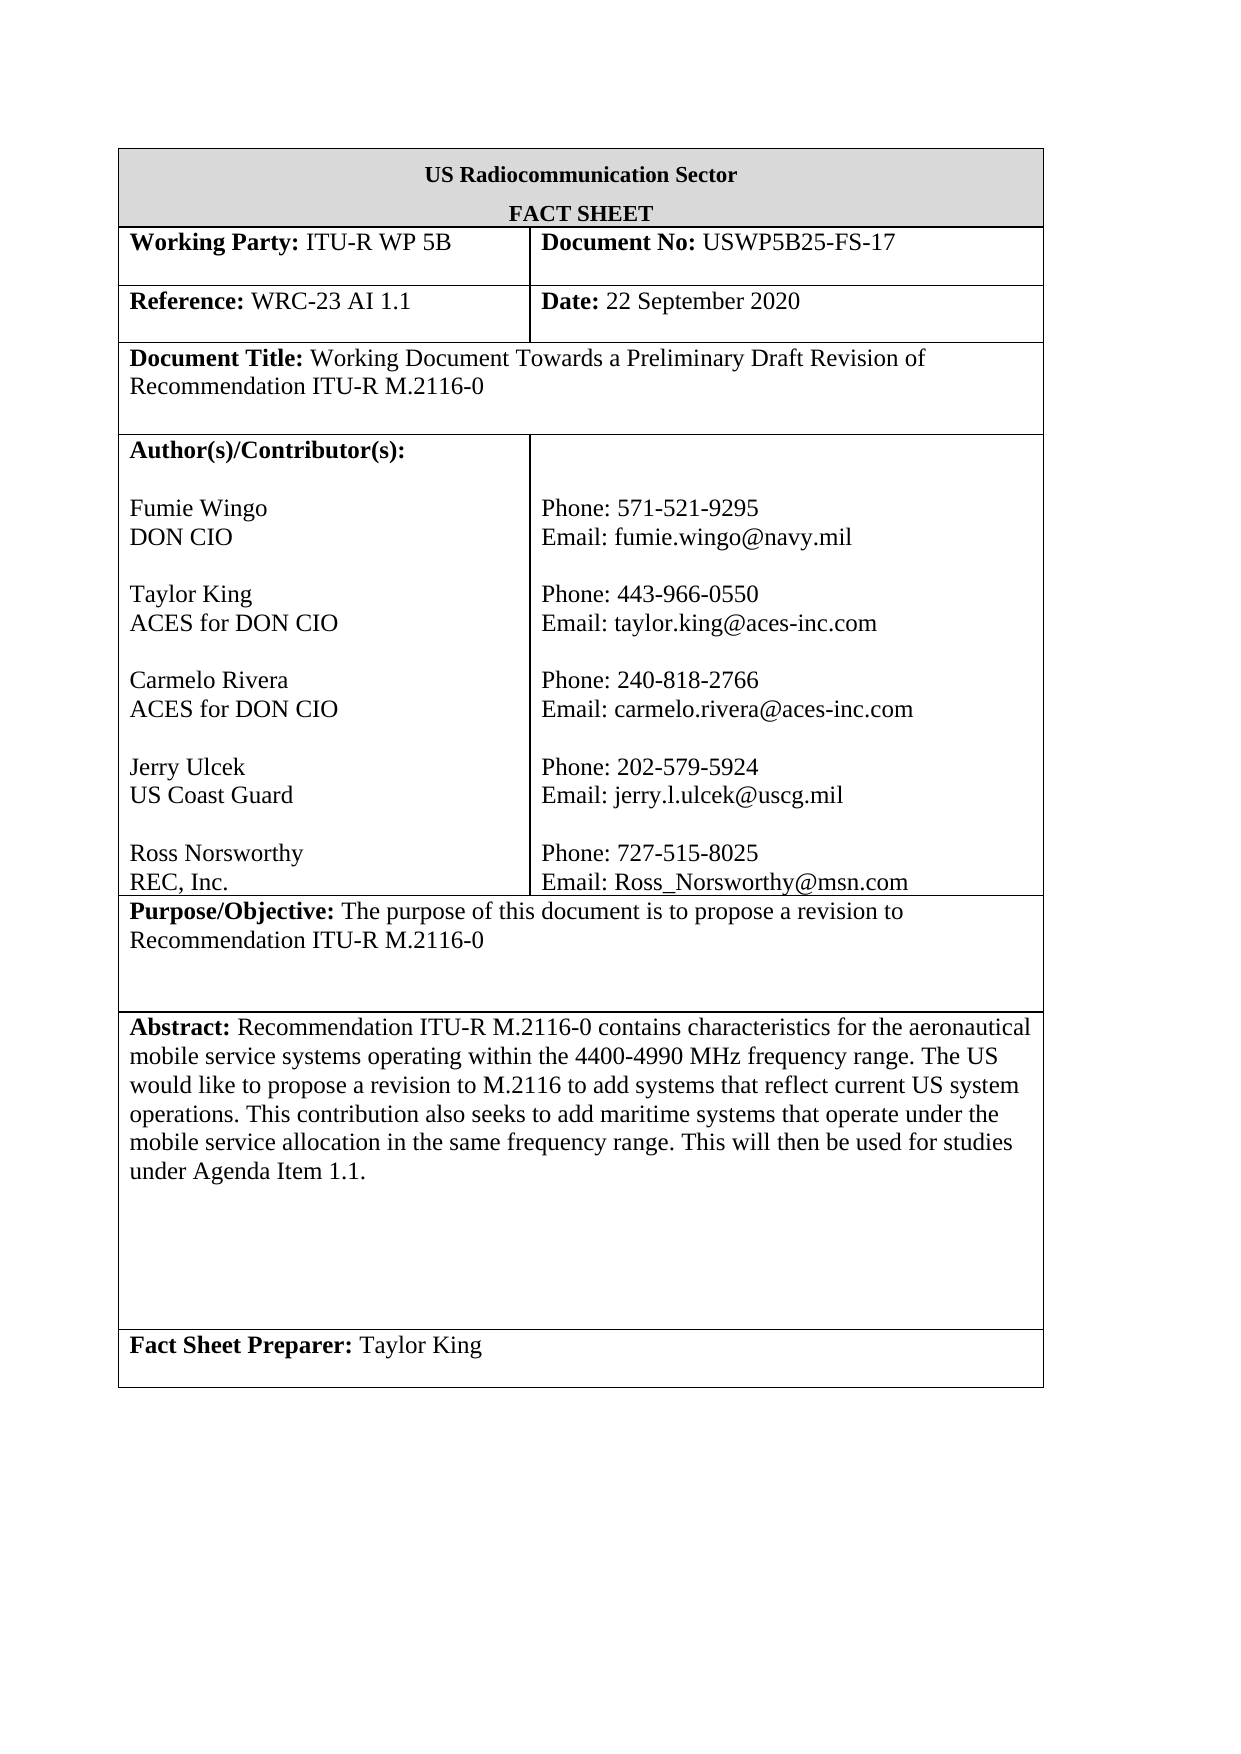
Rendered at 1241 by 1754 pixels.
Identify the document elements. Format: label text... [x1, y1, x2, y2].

table_cell Document No: USWP5B25-FS-17 [531, 228, 1043, 285]
table_cell Fact Sheet Preparer: Taylor King [119, 1330, 1043, 1387]
table_cell Date: 22 September 2020 [531, 286, 1043, 342]
table_cell Reference: WRC-23 AI 1.1 [119, 286, 529, 342]
table_cell Purpose/Objective: The purpose of this document is to propose a revision to Recommendation ITU-R M.2116-0 [119, 896, 1043, 1011]
table_cell Author(s)/Contributor(s): Fumie Wingo DON CIO Taylor King ACES for DON CIO Carmelo Rivera ACES for DON CIO Jerry Ulcek US Coast Guard Ross Norsworthy REC, Inc. [119, 435, 529, 895]
table_cell Abstract: Recommendation ITU-R M.2116-0 contains characteristics for the aeronautical mobile service systems operating within the 4400-4990 MHz frequency range. The US would like to propose a revision to M.2116 to add systems that reflect current US system operations. This contribution also seeks to add maritime systems that operate under the mobile service allocation in the same frequency range. This will then be used for studies under Agenda Item 1.1. [119, 1013, 1043, 1329]
table_cell Phone: 571-521-9295 Email: fumie.wingo@navy.mil Phone: 443-966-0550 Email: taylor.king@aces-inc.com Phone: 240-818-2766 Email: carmelo.rivera@aces-inc.com Phone: 202-579-5924 Email: jerry.l.ulcek@uscg.mil Phone: 727-515-8025 Email: Ross_Norsworthy@msn.com [531, 435, 1043, 895]
table_header US Radiocommunication Sector FACT SHEET [119, 149, 1043, 226]
table_cell Working Party: ITU-R WP 5B [119, 228, 529, 285]
table_cell Document Title: Working Document Towards a Preliminary Draft Revision of Recommendation ITU-R M.2116-0 [119, 343, 1043, 434]
